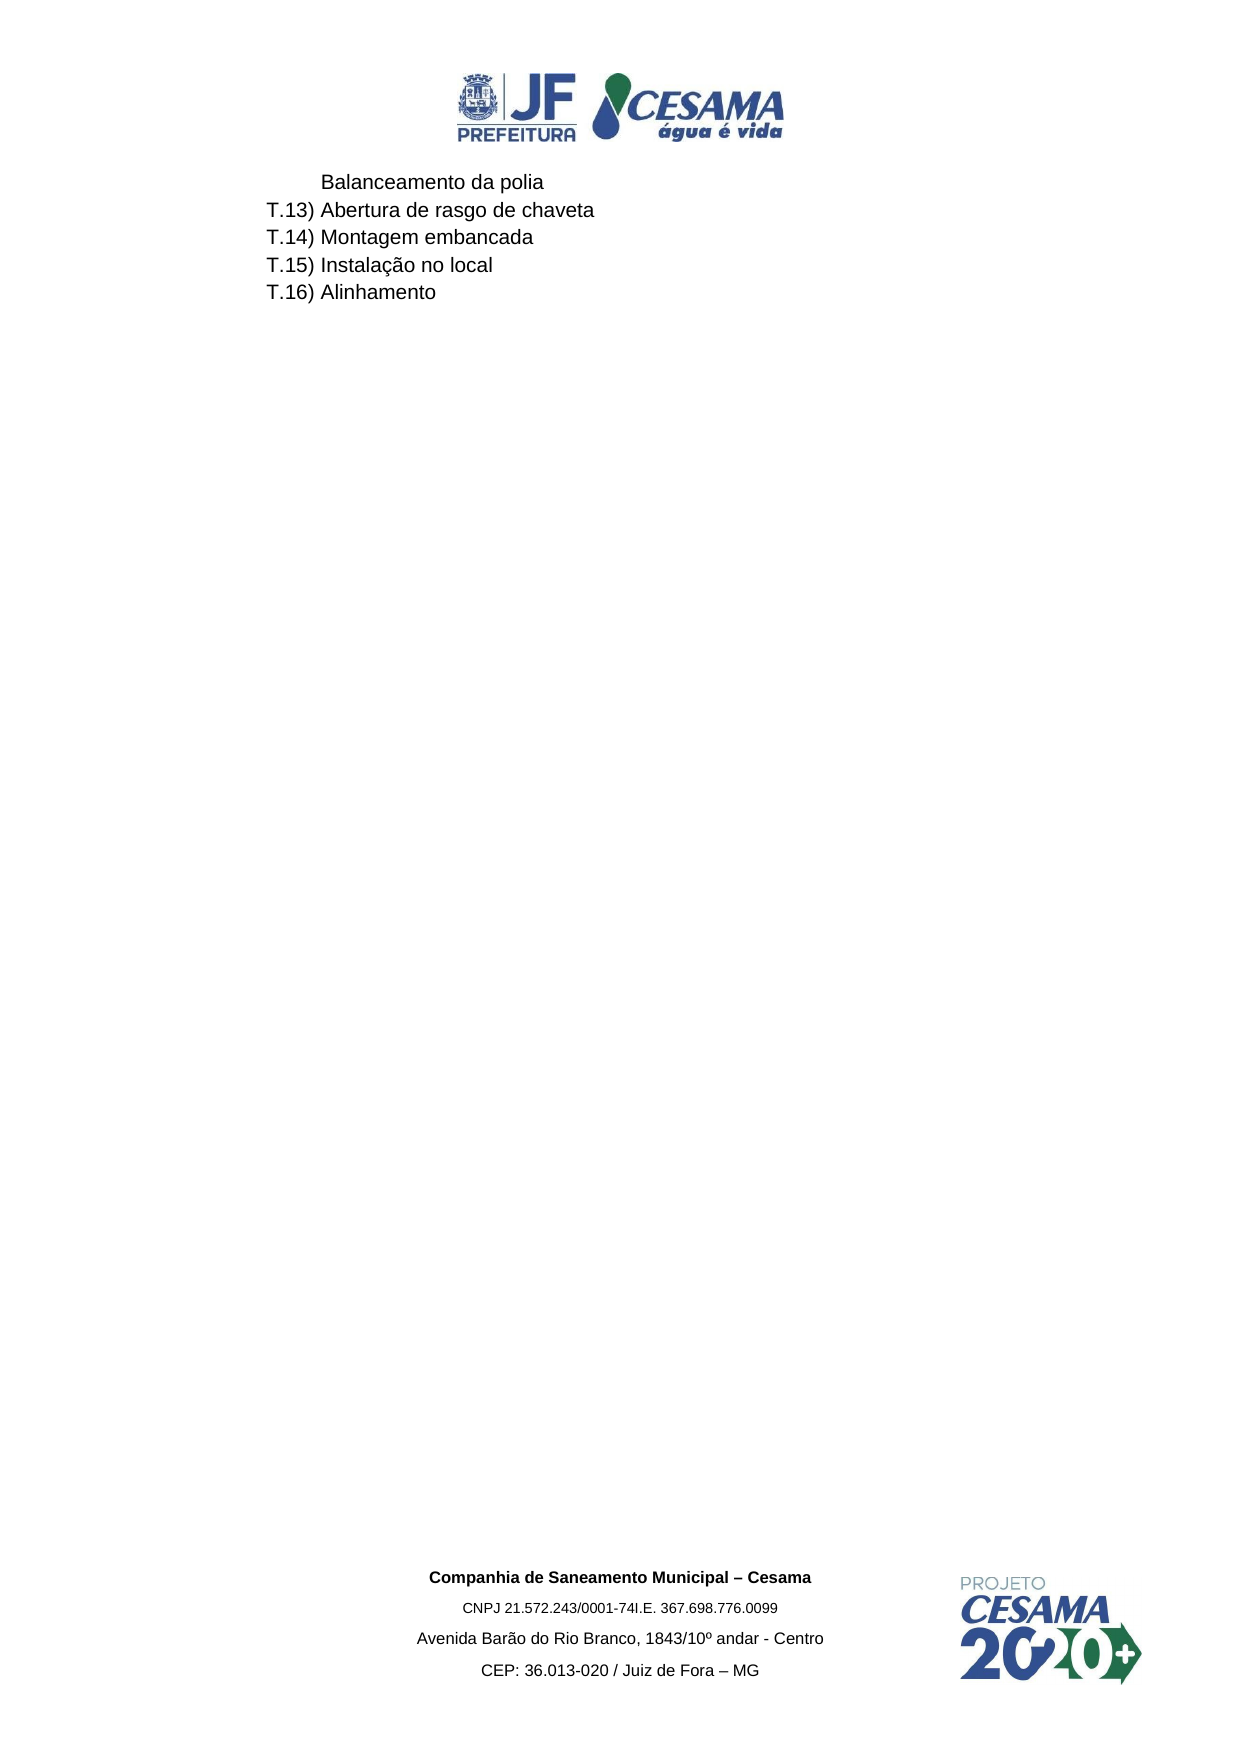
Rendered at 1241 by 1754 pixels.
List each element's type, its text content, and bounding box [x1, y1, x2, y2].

list Balanceamento da polia T.13) Abertura de rasgo de chaveta T.14) Montagem embancada [266, 170, 595, 249]
picture [457, 73, 784, 142]
text T.15) Instalação no local T.16) Alinhamento [266, 253, 494, 304]
picture [960, 1577, 1142, 1685]
